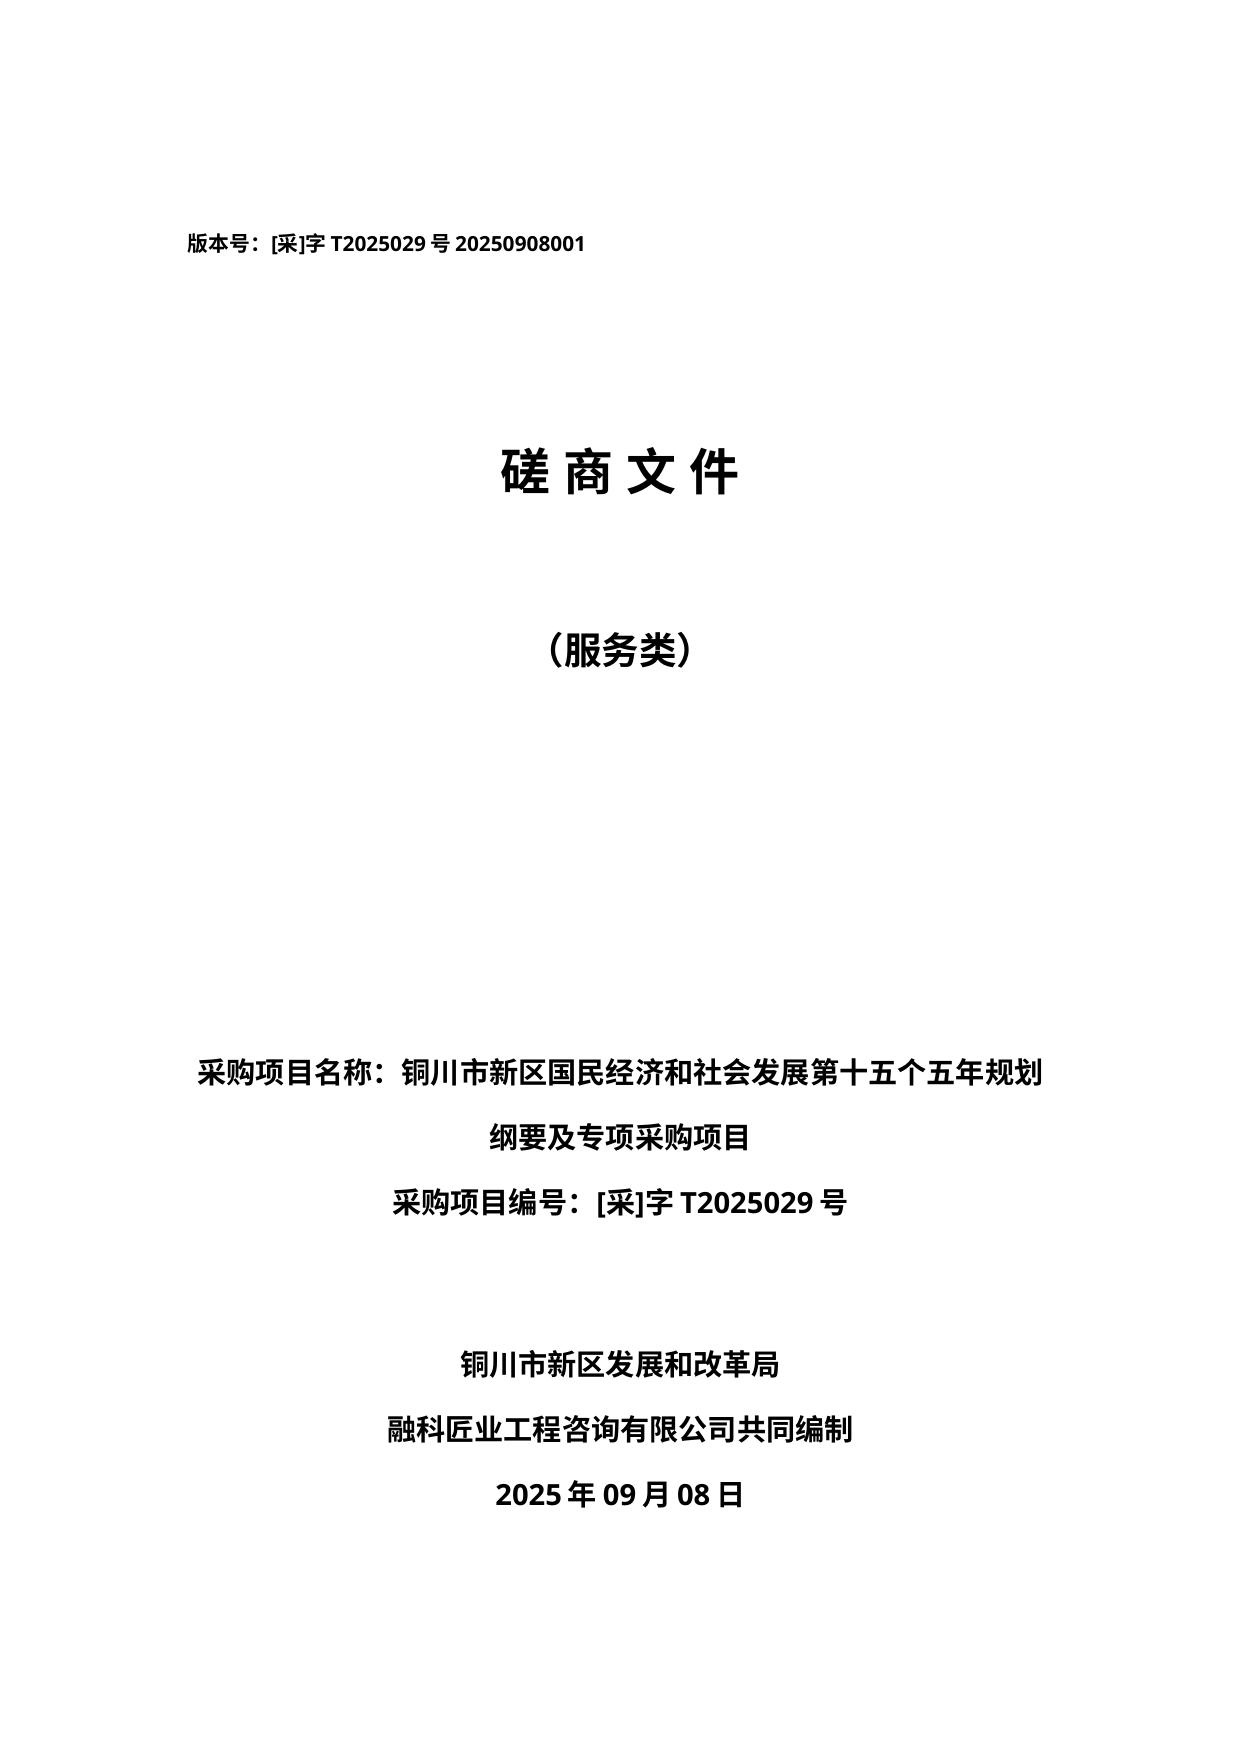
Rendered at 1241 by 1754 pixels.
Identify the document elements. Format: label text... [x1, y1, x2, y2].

text （服务类） [187, 617, 1053, 1039]
text 2025年09月08日 [187, 1462, 1053, 1527]
text 版本号：[采]字T2025029号20250908001 [187, 227, 1053, 422]
text 采购项目名称：铜川市新区国民经济和社会发展第十五个五年规划纲要及专项采购项目 [187, 1039, 1053, 1169]
text 铜川市新区发展和改革局 [187, 1332, 1053, 1397]
text 融科匠业工程咨询有限公司共同编制 [187, 1397, 1053, 1462]
text 采购项目编号：[采]字T2025029号 [187, 1169, 1053, 1332]
text 磋 商 文 件 [187, 422, 1053, 617]
